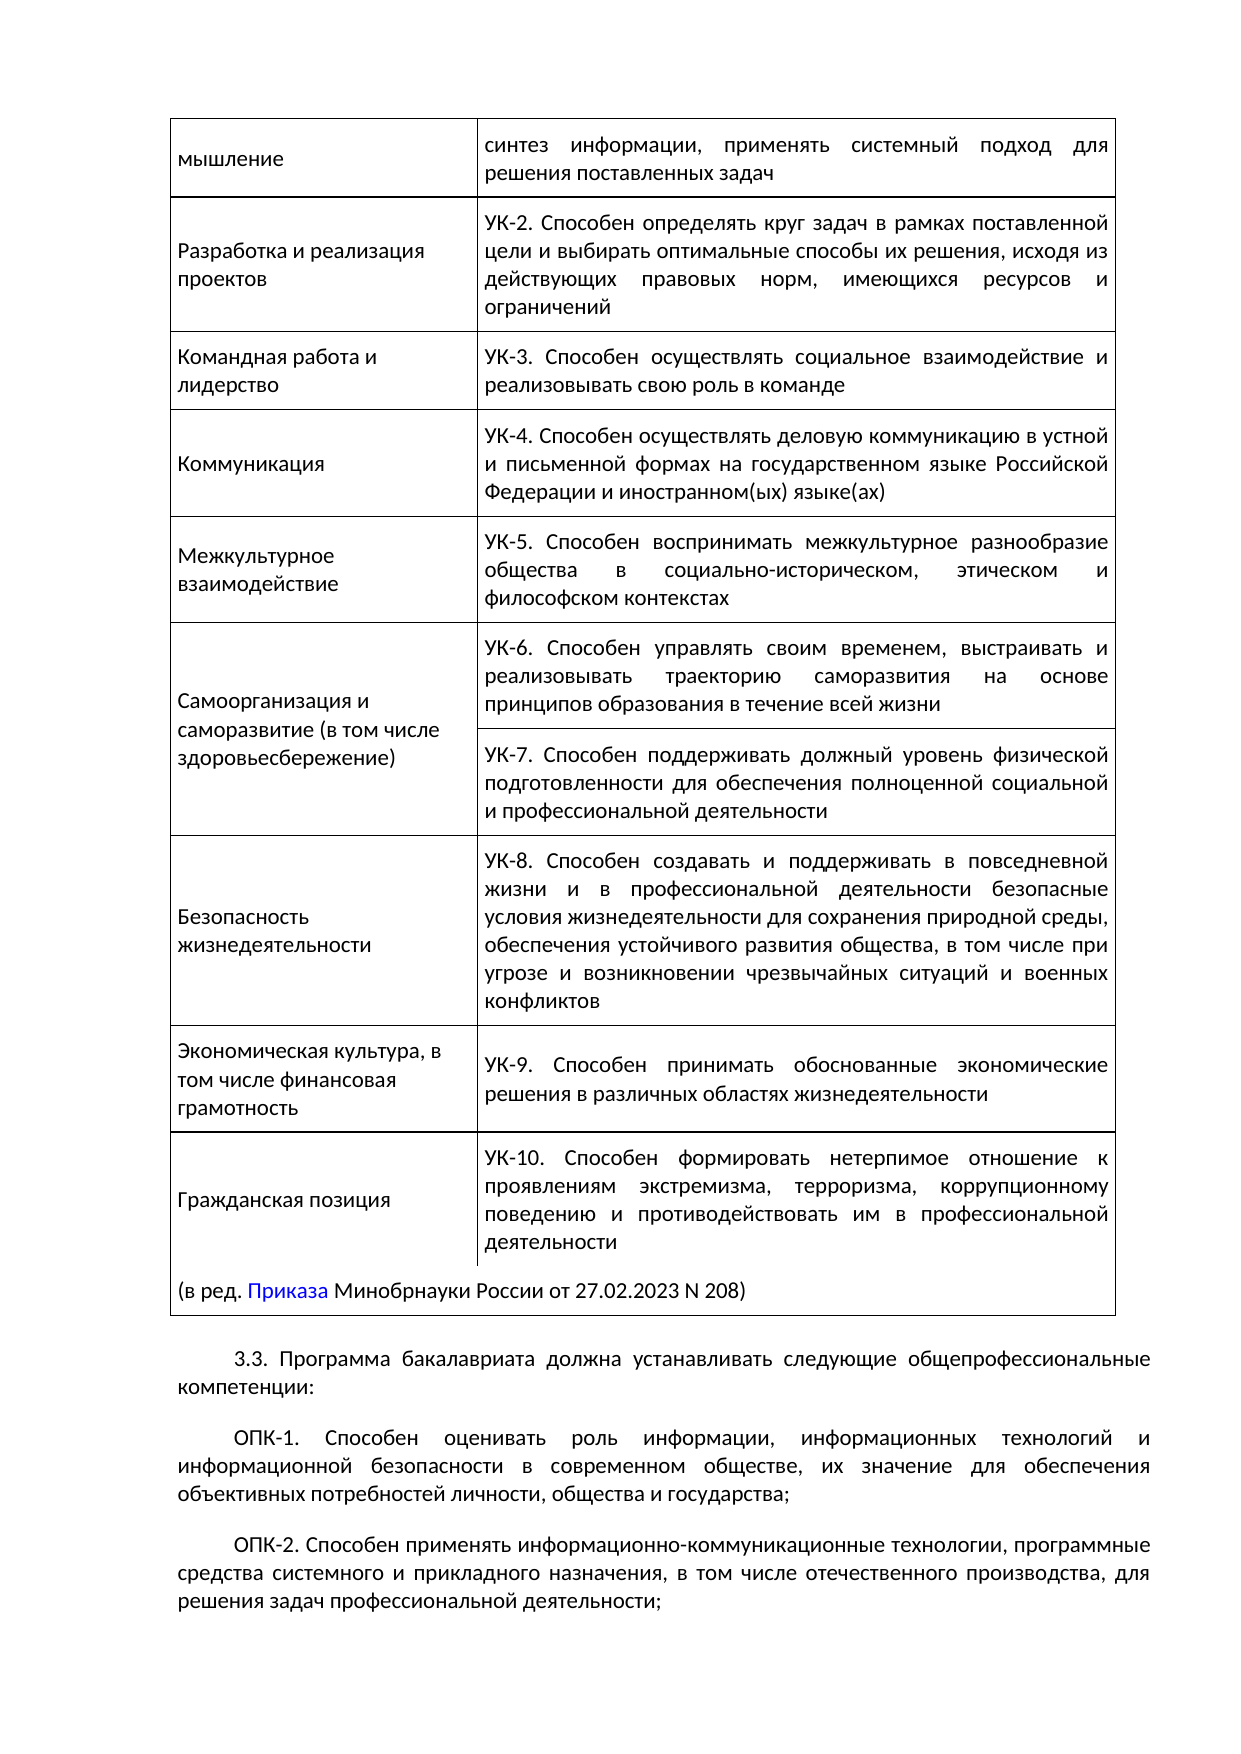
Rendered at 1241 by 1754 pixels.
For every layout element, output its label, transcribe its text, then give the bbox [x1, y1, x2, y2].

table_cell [171, 119, 477, 196]
table_cell Экономическая культура, в том числе финансовая грамотность [171, 1026, 477, 1131]
table_cell УК-4. Способен осуществлять деловую коммуникацию в устной и письменной формах на государственном языке Российской Федерации и иностранном(ых) языке(ах) [478, 410, 1115, 516]
table_cell УК-2. Способен определять круг задач в рамках поставленной цели и выбирать оптимальные способы их решения, исходя из действующих правовых норм, имеющихся ресурсов и ограничений [478, 198, 1115, 331]
table_cell УК-5. Способен воспринимать межкультурное разнообразие общества в социально-историческом, этическом и философском контекстах [478, 517, 1115, 622]
table_cell Гражданская позиция [171, 1133, 477, 1266]
table_cell УК-6. Способен управлять своим временем, выстраивать и реализовывать траекторию саморазвития на основе принципов образования в течение всей жизни [478, 623, 1115, 728]
table_cell Безопасность жизнедеятельности [171, 836, 477, 1025]
text ОПК-2. Способен применять информационно-коммуникационные технологии, программные средства системного и прикладного назначения, в том числе отечественного производства, для решения задач профессиональной деятельности; [177, 1530, 1152, 1614]
table_cell Командная работа и лидерство [171, 332, 477, 409]
table_cell Разработка и реализация проектов [171, 198, 477, 331]
table_cell УК-10. Способен формировать нетерпимое отношение к проявлениям экстремизма, терроризма, коррупционному поведению и противодействовать им в профессиональной деятельности [478, 1133, 1115, 1266]
table_cell УК-8. Способен создавать и поддерживать в повседневной жизни и в профессиональной деятельности безопасные условия жизнедеятельности для сохранения природной среды, обеспечения устойчивого развития общества, в том числе при угрозе и возникновении чрезвычайных ситуаций и военных конфликтов [478, 836, 1115, 1025]
table_cell Межкультурное взаимодействие [171, 517, 477, 622]
table_cell УК-3. Способен осуществлять социальное взаимодействие и реализовывать свою роль в команде [478, 332, 1115, 409]
text 3.3. Программа бакалавриата должна устанавливать следующие общепрофессиональные компетенции: [177, 1344, 1152, 1400]
table_cell Самоорганизация и саморазвитие (в том числе здоровьесбережение) [171, 623, 477, 834]
table_cell (в ред. Приказа Минобрнауки России от 27.02.2023 N 208) [171, 1266, 1115, 1315]
table_cell УК-9. Способен принимать обоснованные экономические решения в различных областях жизнедеятельности [478, 1026, 1115, 1131]
table_cell УК-7. Способен поддерживать должный уровень физической подготовленности для обеспечения полноценной социальной и профессиональной деятельности [478, 729, 1115, 834]
text ОПК-1. Способен оценивать роль информации, информационных технологий и информационной безопасности в современном обществе, их значение для обеспечения объективных потребностей личности, общества и государства; [177, 1423, 1152, 1507]
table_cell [478, 119, 1115, 196]
table_cell Коммуникация [171, 410, 477, 516]
